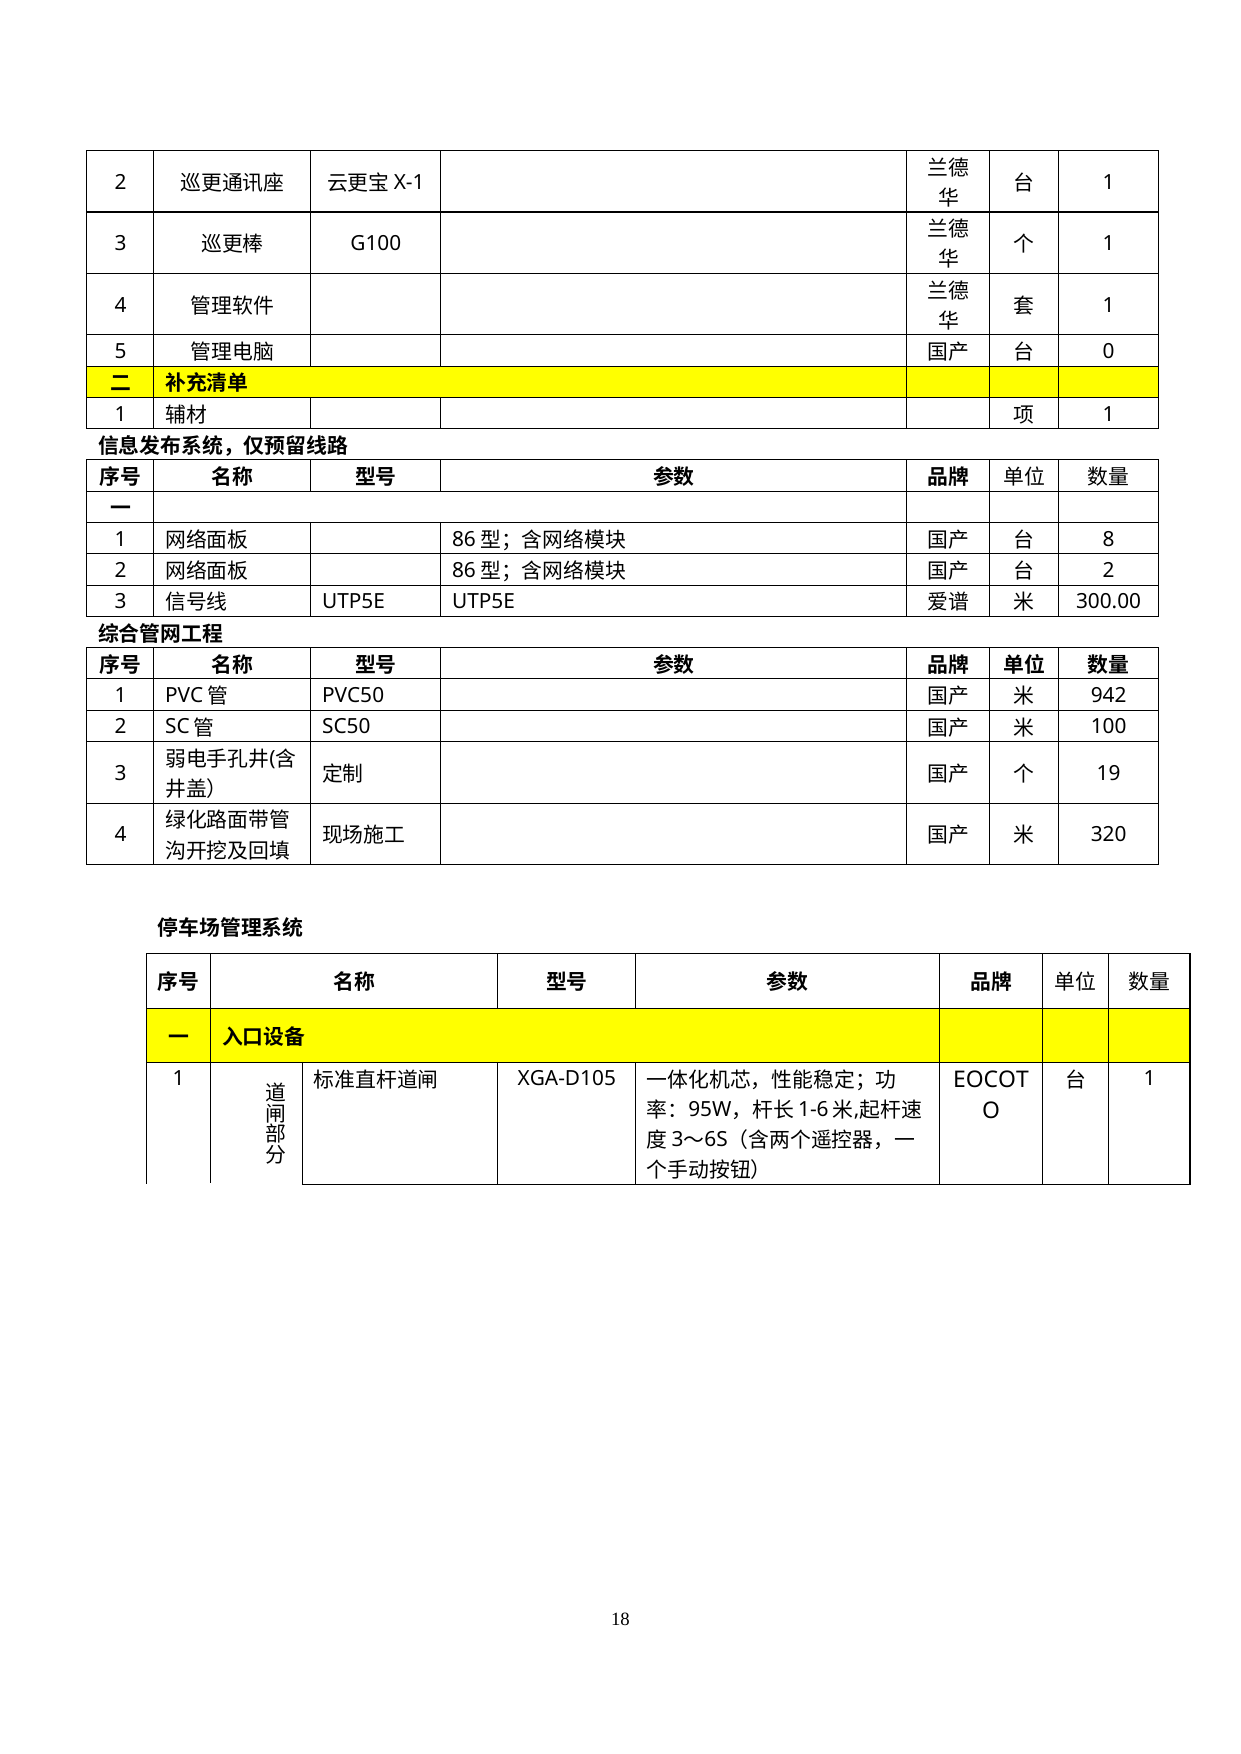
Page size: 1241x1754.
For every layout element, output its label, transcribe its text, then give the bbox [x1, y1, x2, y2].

table_cell 综合管网工程 [87, 617, 1158, 647]
table_cell 型号 [311, 460, 440, 491]
table_cell 86型；含网络模块 [441, 554, 906, 584]
table_cell 0 [1059, 335, 1158, 366]
table_cell 补充清单 [154, 367, 906, 397]
table_cell [1059, 492, 1158, 522]
table_cell 道闸部分 [211, 1063, 302, 1184]
table_cell 序号 [87, 648, 153, 678]
table_cell 名称 [154, 460, 310, 491]
table_cell 管理电脑 [154, 335, 310, 366]
table_cell 管理软件 [154, 274, 310, 334]
table_cell 2 [1059, 554, 1158, 584]
table_cell 现场施工 [311, 804, 440, 864]
table_cell 国产 [907, 679, 989, 710]
table_cell 数量 [1109, 954, 1189, 1007]
table_cell PVC50 [311, 679, 440, 710]
table_cell 3 [87, 742, 153, 803]
table_cell [990, 367, 1058, 397]
table_cell [441, 213, 906, 273]
table_cell 兰德华 [907, 151, 989, 211]
table_cell 单位 [990, 460, 1058, 491]
table_cell [441, 398, 906, 428]
table_cell 二 [87, 367, 153, 397]
table_cell [1043, 1009, 1108, 1062]
table_cell 标准直杆道闸 [303, 1063, 497, 1184]
table_cell 型号 [311, 648, 440, 678]
table_cell 1 [87, 679, 153, 710]
table_cell 参数 [441, 460, 906, 491]
table_cell 信息发布系统，仅预留线路 [87, 429, 1158, 459]
table_cell 942 [1059, 679, 1158, 710]
table_cell [441, 742, 906, 803]
table_cell 定制 [311, 742, 440, 803]
table_cell UTP5E [441, 586, 906, 616]
table_cell 米 [990, 586, 1058, 616]
table_cell 网络面板 [154, 523, 310, 553]
table_cell [990, 492, 1058, 522]
table_cell [940, 1009, 1042, 1062]
table_cell 网络面板 [154, 554, 310, 584]
table_cell [311, 398, 440, 428]
table_header 停车场管理系统 [146, 899, 1190, 953]
table_cell 320 [1059, 804, 1158, 864]
table_cell 兰德华 [907, 274, 989, 334]
table_cell 一 [147, 1009, 210, 1062]
table_cell 数量 [1059, 648, 1158, 678]
table_cell [311, 274, 440, 334]
table_cell 4 [87, 804, 153, 864]
table_cell 100 [1059, 711, 1158, 741]
table_cell 1 [1059, 213, 1158, 273]
table_cell 序号 [147, 954, 210, 1007]
table_cell 1 [1109, 1063, 1189, 1184]
table_cell 国产 [907, 335, 989, 366]
table_cell 1 [1059, 274, 1158, 334]
table_cell 云更宝X-1 [311, 151, 440, 211]
table_cell 单位 [1043, 954, 1108, 1007]
table_cell 300.00 [1059, 586, 1158, 616]
table_cell G100 [311, 213, 440, 273]
table_cell 国产 [907, 742, 989, 803]
table_cell SC管 [154, 711, 310, 741]
table_cell 数量 [1059, 460, 1158, 491]
table_cell [311, 554, 440, 584]
table_cell 入口设备 [211, 1009, 939, 1062]
table_cell 巡更棒 [154, 213, 310, 273]
table_cell 86型；含网络模块 [441, 523, 906, 553]
table_cell 2 [87, 554, 153, 584]
table_cell [1059, 367, 1158, 397]
table_cell PVC管 [154, 679, 310, 710]
table_cell 项 [990, 398, 1058, 428]
table_cell [907, 367, 989, 397]
table_cell 品牌 [907, 460, 989, 491]
table_cell 米 [990, 711, 1058, 741]
table_cell 台 [990, 554, 1058, 584]
table_cell 弱电手孔井(含井盖） [154, 742, 310, 803]
table_cell 型号 [498, 954, 635, 1007]
table_cell [907, 492, 989, 522]
table_cell 爱谱 [907, 586, 989, 616]
table_cell 国产 [907, 554, 989, 584]
table_cell 参数 [636, 954, 939, 1007]
table_cell [907, 398, 989, 428]
table_cell [311, 523, 440, 553]
table_cell 品牌 [907, 648, 989, 678]
table_cell 国产 [907, 523, 989, 553]
table_cell [311, 335, 440, 366]
table_cell SC50 [311, 711, 440, 741]
table_cell 米 [990, 804, 1058, 864]
table_cell [441, 151, 906, 211]
table_cell 名称 [211, 954, 497, 1007]
table_cell 名称 [154, 648, 310, 678]
table_cell 绿化路面带管沟开挖及回填 [154, 804, 310, 864]
table_cell 一 [87, 492, 153, 522]
table_cell [441, 679, 906, 710]
table_cell XGA-D105 [498, 1063, 635, 1184]
table_cell 3 [87, 213, 153, 273]
table_cell 国产 [907, 711, 989, 741]
table_cell 套 [990, 274, 1058, 334]
table_cell 1 [1059, 398, 1158, 428]
table_cell 序号 [87, 460, 153, 491]
table_cell [1109, 1009, 1189, 1062]
table_cell [154, 492, 906, 522]
table_cell 台 [1043, 1063, 1108, 1184]
table_cell 4 [87, 274, 153, 334]
table_cell 兰德华 [907, 213, 989, 273]
table_cell [441, 274, 906, 334]
table_cell [441, 335, 906, 366]
table_cell 台 [990, 151, 1058, 211]
table_cell 个 [990, 742, 1058, 803]
table_cell 2 [87, 151, 153, 211]
table_cell 单位 [990, 648, 1058, 678]
table_cell 个 [990, 213, 1058, 273]
table_cell 台 [990, 523, 1058, 553]
table_cell 8 [1059, 523, 1158, 553]
table_cell 辅材 [154, 398, 310, 428]
table_cell 1 [1059, 151, 1158, 211]
table_cell 米 [990, 679, 1058, 710]
table_cell 2 [87, 711, 153, 741]
table_cell 巡更通讯座 [154, 151, 310, 211]
table_cell 国产 [907, 804, 989, 864]
table_cell 信号线 [154, 586, 310, 616]
table_cell 一体化机芯，性能稳定；功率：95W，杆长1-6米,起杆速度3～6S（含两个遥控器，一个手动按钮） [636, 1063, 939, 1184]
table_cell 参数 [441, 648, 906, 678]
table_cell 1 [87, 398, 153, 428]
table_cell EOCOTO [940, 1063, 1042, 1184]
table_cell [441, 804, 906, 864]
table_cell 5 [87, 335, 153, 366]
table_cell UTP5E [311, 586, 440, 616]
table_cell 品牌 [940, 954, 1042, 1007]
table_cell 台 [990, 335, 1058, 366]
table_cell 1 [87, 523, 153, 553]
table_cell 1 [147, 1063, 211, 1184]
table_cell 3 [87, 586, 153, 616]
table_cell [441, 711, 906, 741]
table_cell 19 [1059, 742, 1158, 803]
